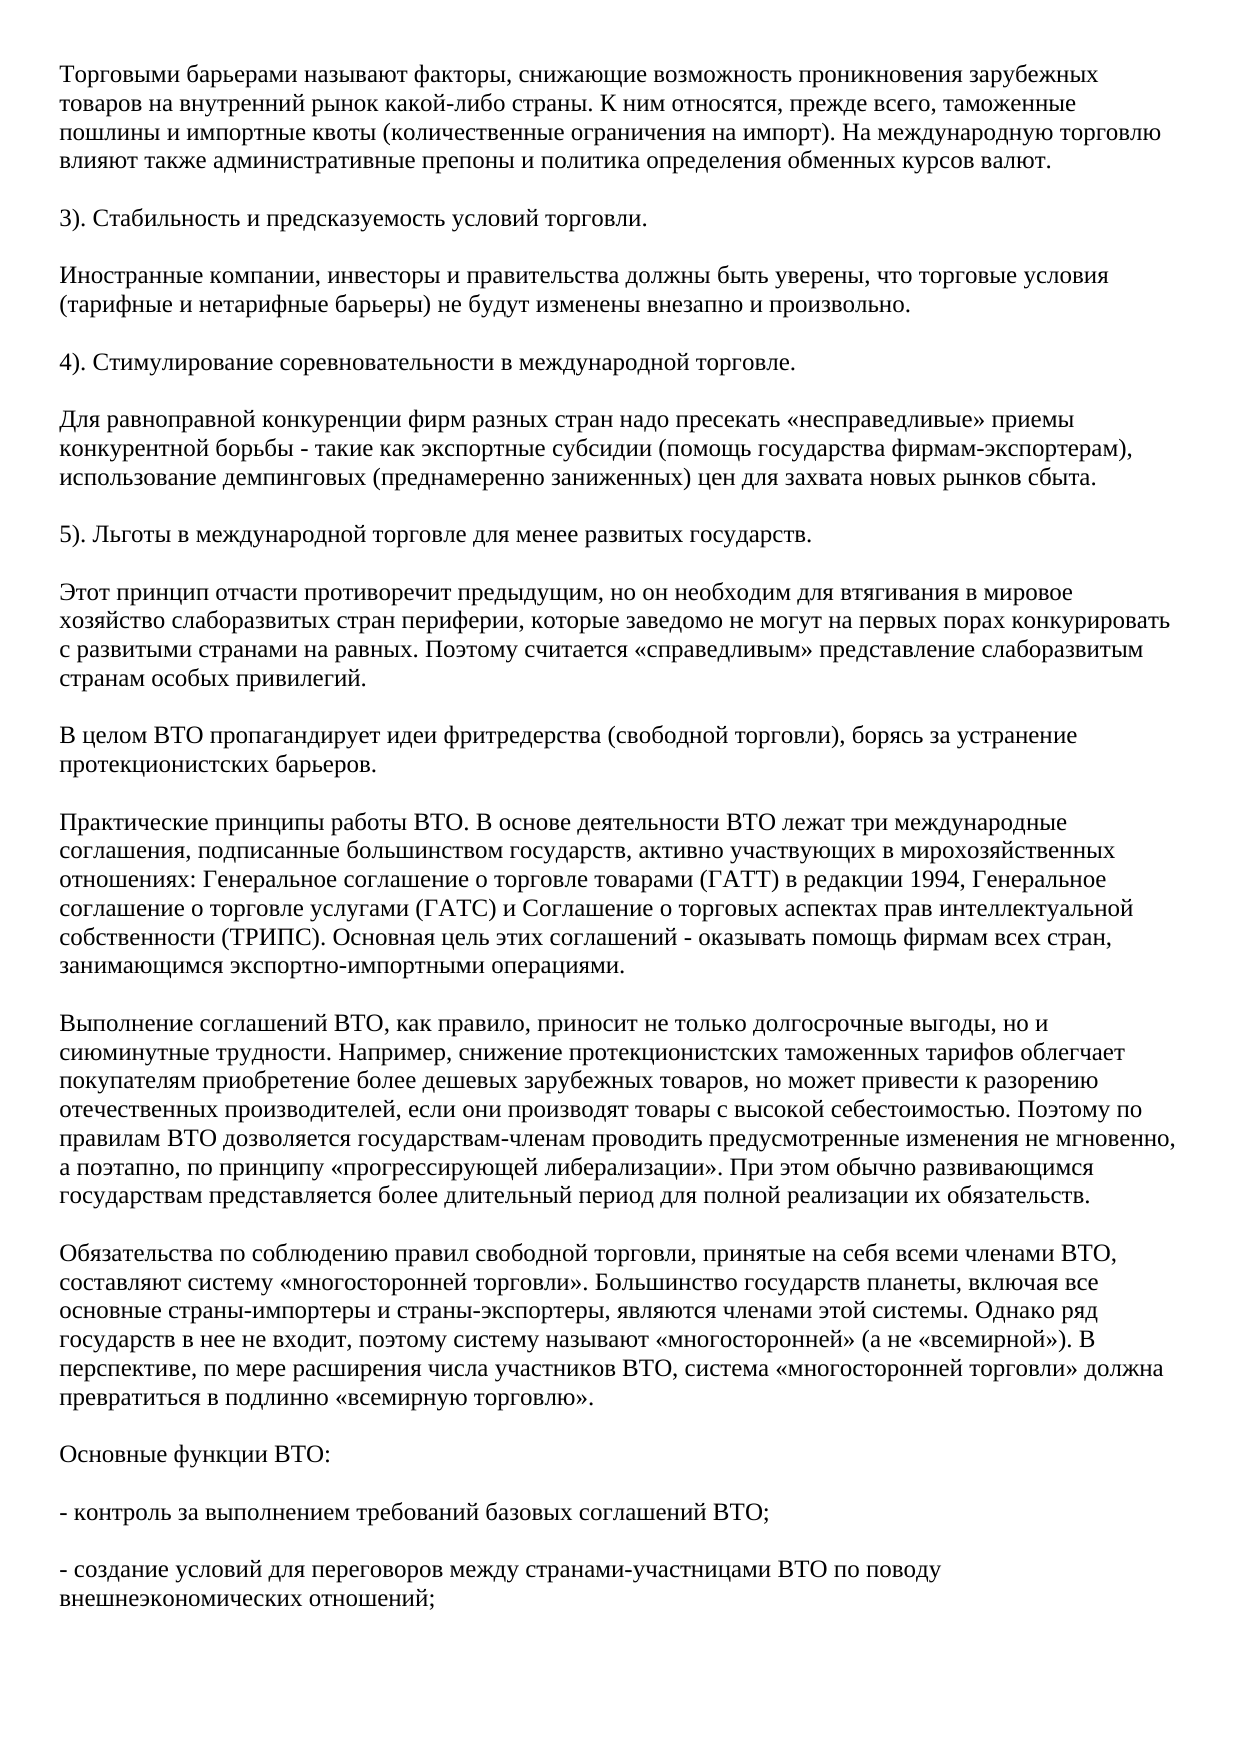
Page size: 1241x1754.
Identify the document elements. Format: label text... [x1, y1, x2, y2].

text Иностранные компании, инвесторы и правительства должны быть уверены, что торговые условия (тарифные и нетарифные барьеры) не будут изменены внезапно и произвольно. [59, 260, 1181, 318]
text Для равноправной конкуренции фирм разных стран надо пресекать «несправедливые» приемы конкурентной борьбы - такие как экспортные субсидии (помощь государства фирмам-экспортерам), использование демпинговых (преднамеренно заниженных) цен для захвата новых рынков сбыта. [59, 404, 1181, 490]
text Торговыми барьерами называют факторы, снижающие возможность проникновения зарубежных товаров на внутренний рынок какой-либо страны. К ним относятся, прежде всего, таможенные пошлины и импортные квоты (количественные ограничения на импорт). На международную торговлю влияют также административные препоны и политика определения обменных курсов валют. [59, 59, 1181, 174]
text 5). Льготы в международной торговле для менее развитых государств. [59, 519, 1181, 548]
text Практические принципы работы ВТО. В основе деятельности ВТО лежат три международные соглашения, подписанные большинством государств, активно участвующих в мирохозяйственных отношениях: Генеральное соглашение о торговле товарами (ГАТТ) в редакции 1994, Генеральное соглашение о торговле услугами (ГАТС) и Соглашение о торговых аспектах прав интеллектуальной собственности (ТРИПС). Основная цель этих соглашений - оказывать помощь фирмам всех стран, занимающимся экспортно-импортными операциями. [59, 807, 1181, 979]
text - контроль за выполнением требований базовых соглашений ВТО; [59, 1497, 1181, 1525]
text Основные функции ВТО: [59, 1439, 1181, 1468]
text - создание условий для переговоров между странами-участницами ВТО по поводу внешнеэкономических отношений; [59, 1554, 1181, 1612]
text В целом ВТО пропагандирует идеи фритредерства (свободной торговли), борясь за устранение протекционистских барьеров. [59, 720, 1181, 778]
text 4). Стимулирование соревновательности в международной торговле. [59, 347, 1181, 375]
text Этот принцип отчасти противоречит предыдущим, но он необходим для втягивания в мировое хозяйство слаборазвитых стран периферии, которые заведомо не могут на первых порах конкурировать с развитыми странами на равных. Поэтому считается «справедливым» представление слаборазвитым странам особых привилегий. [59, 577, 1181, 692]
text Обязательства по соблюдению правил свободной торговли, принятые на себя всеми членами ВТО, составляют систему «многосторонней торговли». Большинство государств планеты, включая все основные страны-импортеры и страны-экспортеры, являются членами этой системы. Однако ряд государств в нее не входит, поэтому систему называют «многосторонней» (а не «всемирной»). В перспективе, по мере расширения числа участников ВТО, система «многосторонней торговли» должна превратиться в подлинно «всемирную торговлю». [59, 1238, 1181, 1410]
text 3). Стабильность и предсказуемость условий торговли. [59, 203, 1181, 232]
text Выполнение соглашений ВТО, как правило, приносит не только долгосрочные выгоды, но и сиюминутные трудности. Например, снижение протекционистских таможенных тарифов облегчает покупателям приобретение более дешевых зарубежных товаров, но может привести к разорению отечественных производителей, если они производят товары с высокой себестоимостью. Поэтому по правилам ВТО дозволяется государствам-членам проводить предусмотренные изменения не мгновенно, а поэтапно, по принципу «прогрессирующей либерализации». При этом обычно развивающимся государствам представляется более длительный период для полной реализации их обязательств. [59, 1008, 1181, 1209]
